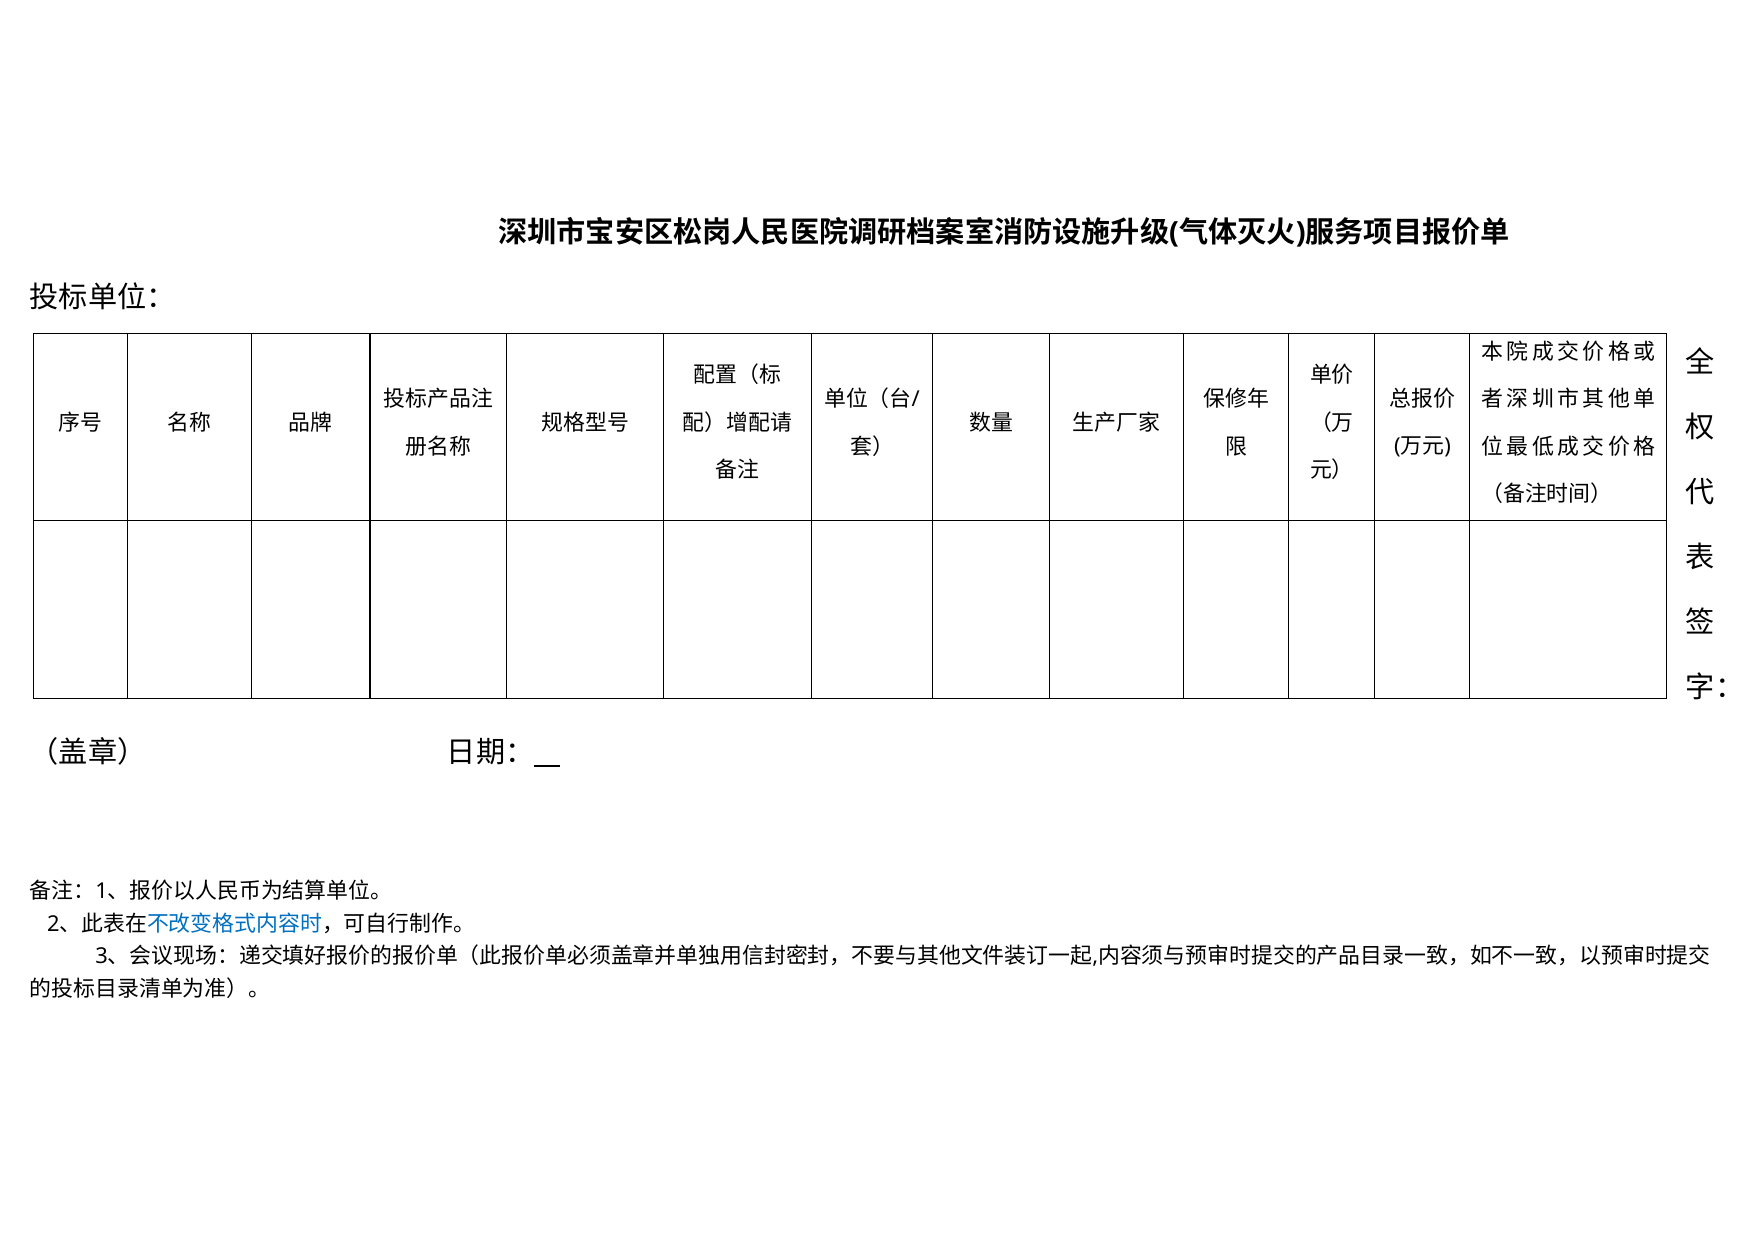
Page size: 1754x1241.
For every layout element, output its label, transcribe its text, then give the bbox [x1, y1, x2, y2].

table_header 品牌 [252, 334, 369, 520]
table_cell [371, 521, 506, 698]
table_header 数量 [933, 334, 1049, 520]
text 备注：1、报价以人民币为结算单位。 [29, 873, 1724, 906]
text 3、会议现场：递交填好报价的报价单（此报价单必须盖章并单独用信封密封，不要与其他文件装订一起,内容须与预审时提交的产品目录一致，如不一致，以预审时提交的投标目录清单为准）。 [29, 938, 1724, 1003]
table_header 本院成交价格或者深圳市其他单位最低成交价格（备注时间） [1470, 334, 1666, 520]
text 2、此表在不改变格式内容时，可自行制作。 [29, 906, 1724, 938]
table_cell [1289, 521, 1374, 698]
table_header 单价（万元） [1289, 334, 1374, 520]
table_header 总报价(万元) [1375, 334, 1469, 520]
table_header 保修年限 [1184, 334, 1288, 520]
text 投标单位： [29, 263, 1724, 328]
text 深圳市宝安区松岗人民医院调研档案室消防设施升级(气体灭火)服务项目报价单 [29, 198, 1724, 263]
table_cell [664, 521, 811, 698]
table_cell [812, 521, 932, 698]
table_cell [1050, 521, 1183, 698]
table_cell [507, 521, 663, 698]
table_header 生产厂家 [1050, 334, 1183, 520]
table_cell [252, 521, 369, 698]
table_cell [1470, 521, 1666, 698]
table_cell [34, 521, 127, 698]
table_cell [1375, 521, 1469, 698]
table_header 配置（标配）增配请备注 [664, 334, 811, 520]
table_header 序号 [34, 334, 127, 520]
table_header 单位（台/套） [812, 334, 932, 520]
table_cell [933, 521, 1049, 698]
table_header 规格型号 [507, 334, 663, 520]
table_cell [1184, 521, 1288, 698]
text 全权代表签字：（盖章） 日期： [29, 328, 1724, 783]
table_header 名称 [128, 334, 251, 520]
table_header 投标产品注册名称 [371, 334, 506, 520]
table_cell [128, 521, 251, 698]
